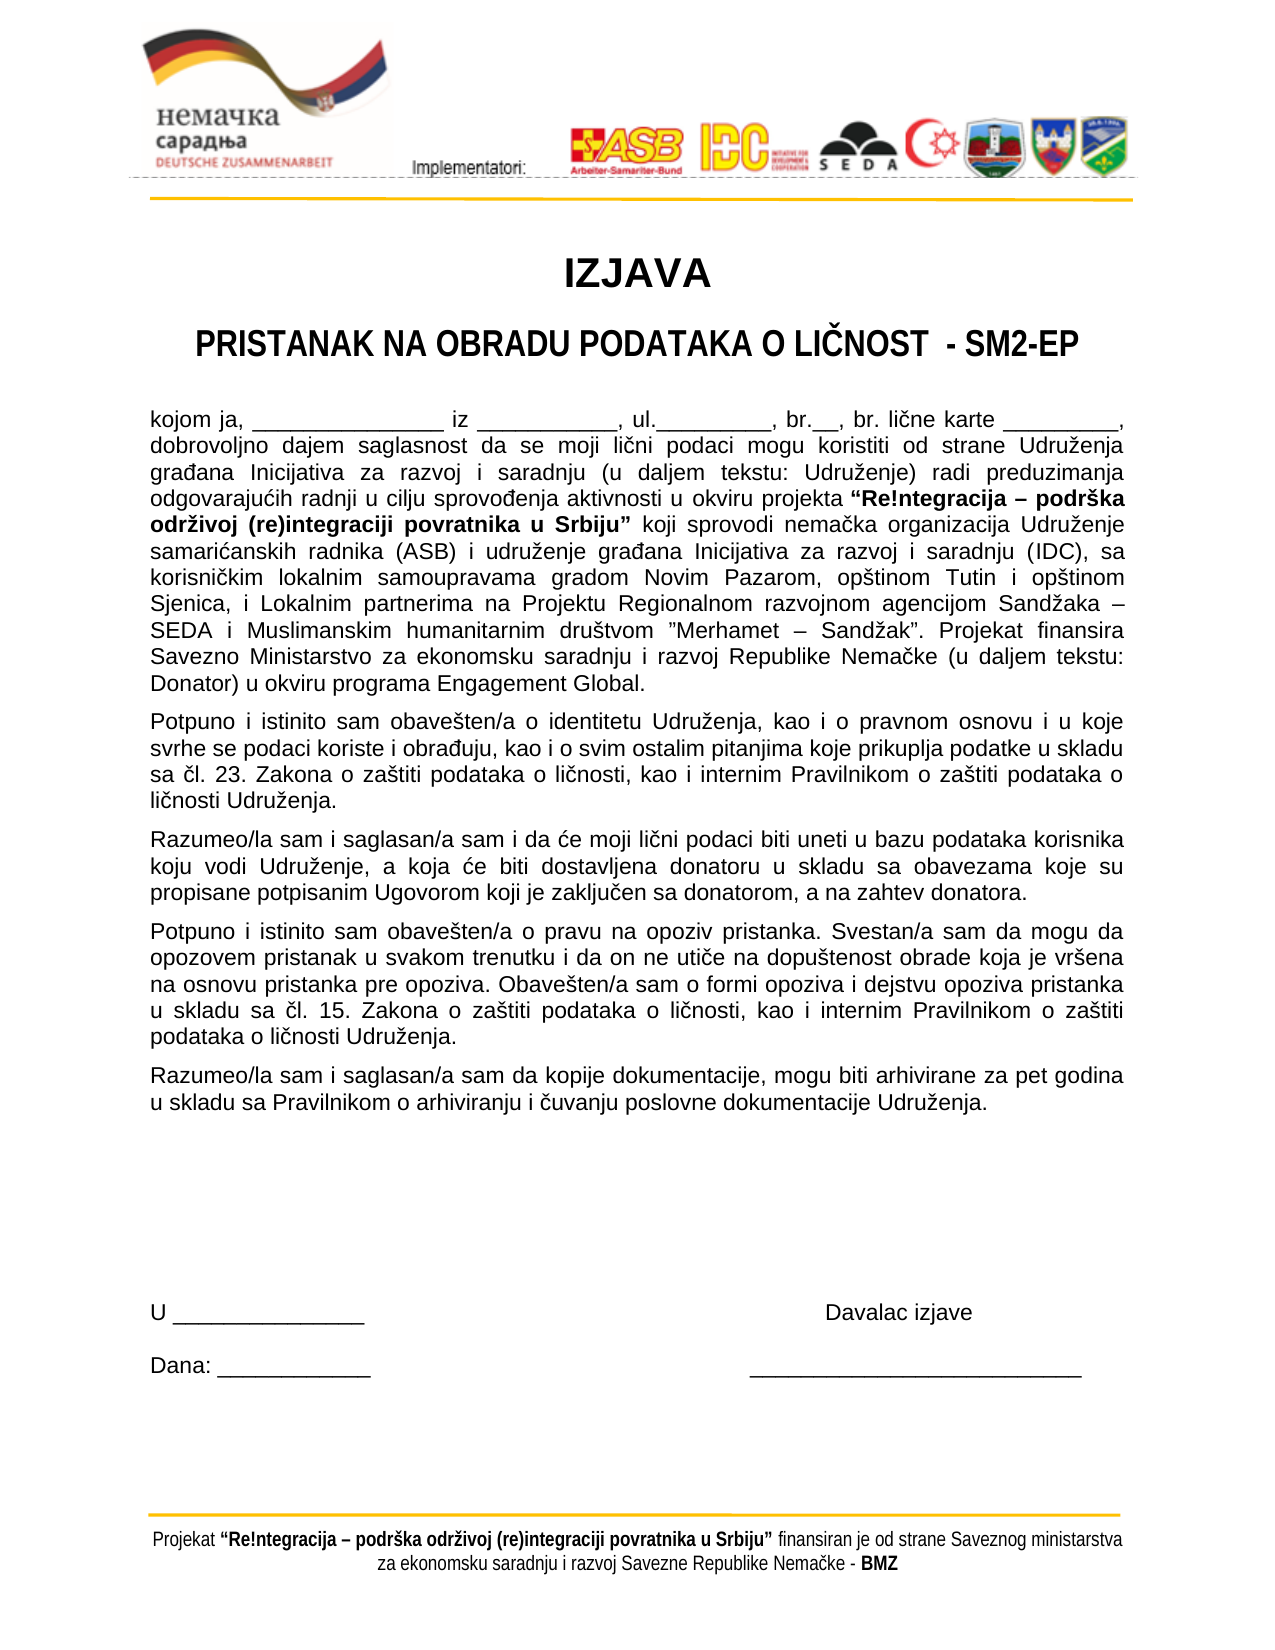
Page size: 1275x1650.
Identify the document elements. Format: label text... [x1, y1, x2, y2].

text Potpuno i istinito sam obavešten/a o pravu na opoziv pristanka. Svestan/a sam da mogu da opozovem pristanak u svakom trenutku i da on ne utiče na dopuštenost obrade koja je vršena na osnovu pristanka pre opoziva. Obavešten/a sam o formi opoziva i dejstvu opoziva pristanka u skladu sa čl. 15. Zakona o zaštiti podataka o ličnosti, kao i internim Pravilnikom o zaštiti podataka o ličnosti Udruženja. [150, 918, 1125, 1049]
text Razumeo/la sam i saglasan/a sam da kopije dokumentacije, mogu biti arhivirane za pet godina u skladu sa Pravilnikom o arhiviranju i čuvanju poslovne dokumentacije Udruženja. [150, 1062, 1125, 1115]
text Potpuno i istinito sam obavešten/a o identitetu Udruženja, kao i o pravnom osnovu i u koje svrhe se podaci koriste i obrađuju, kao i o svim ostalim pitanjima koje prikuplja podatke u skladu sa čl. 23. Zakona o zaštiti podataka o ličnosti, kao i internim Pravilnikom o zaštiti podataka o ličnosti Udruženja. [150, 708, 1125, 814]
text PRISTANAK NA OBRADU PODATAKA O LIČNOST - SM2-EP [150, 322, 1125, 365]
text IZJAVA [150, 249, 1125, 297]
text U _______________ Davalac izjave [150, 1299, 1125, 1326]
text Razumeo/la sam i saglasan/a sam i da će moji lični podaci biti uneti u bazu podataka korisnika koju vodi Udruženje, a koja će biti dostavljena donatoru u skladu sa obavezama koje su propisane potpisanim Ugovorom koji je zaključen sa donatorom, a na zahtev donatora. [150, 826, 1125, 905]
picture [128, 22, 1139, 178]
text kojom ja, _______________ iz ___________, ul._________, br.__, br. lične karte _________, dobrovoljno dajem saglasnost da se moji lični podaci mogu koristiti od strane Udruženja građana Inicijativa za razvoj i saradnju (u daljem tekstu: Udruženje) radi preduzimanja odgovarajućih radnji u cilju sprovođenja aktivnosti u okviru projekta “Re!ntegracija – podrška održivoj (re)integraciji povratnika u Srbiju” koji sprovodi nemačka organizacija Udruženje samarićanskih radnika (ASB) i udruženje građana Inicijativa za razvoj i saradnju (IDC), sa korisničkim lokalnim samoupravama gradom Novim Pazarom, opštinom Tutin i opštinom Sjenica, i Lokalnim partnerima na Projektu Regionalnom razvojnom agencijom Sandžaka – SEDA i Muslimanskim humanitarnim društvom ”Merhamet – Sandžak”. Projekat finansira Savezno Ministarstvo za ekonomsku saradnju i razvoj Republike Nemačke (u daljem tekstu: Donator) u okviru programa Engagement Global. [150, 406, 1125, 696]
text Dana: ____________ __________________________ [150, 1352, 1125, 1378]
